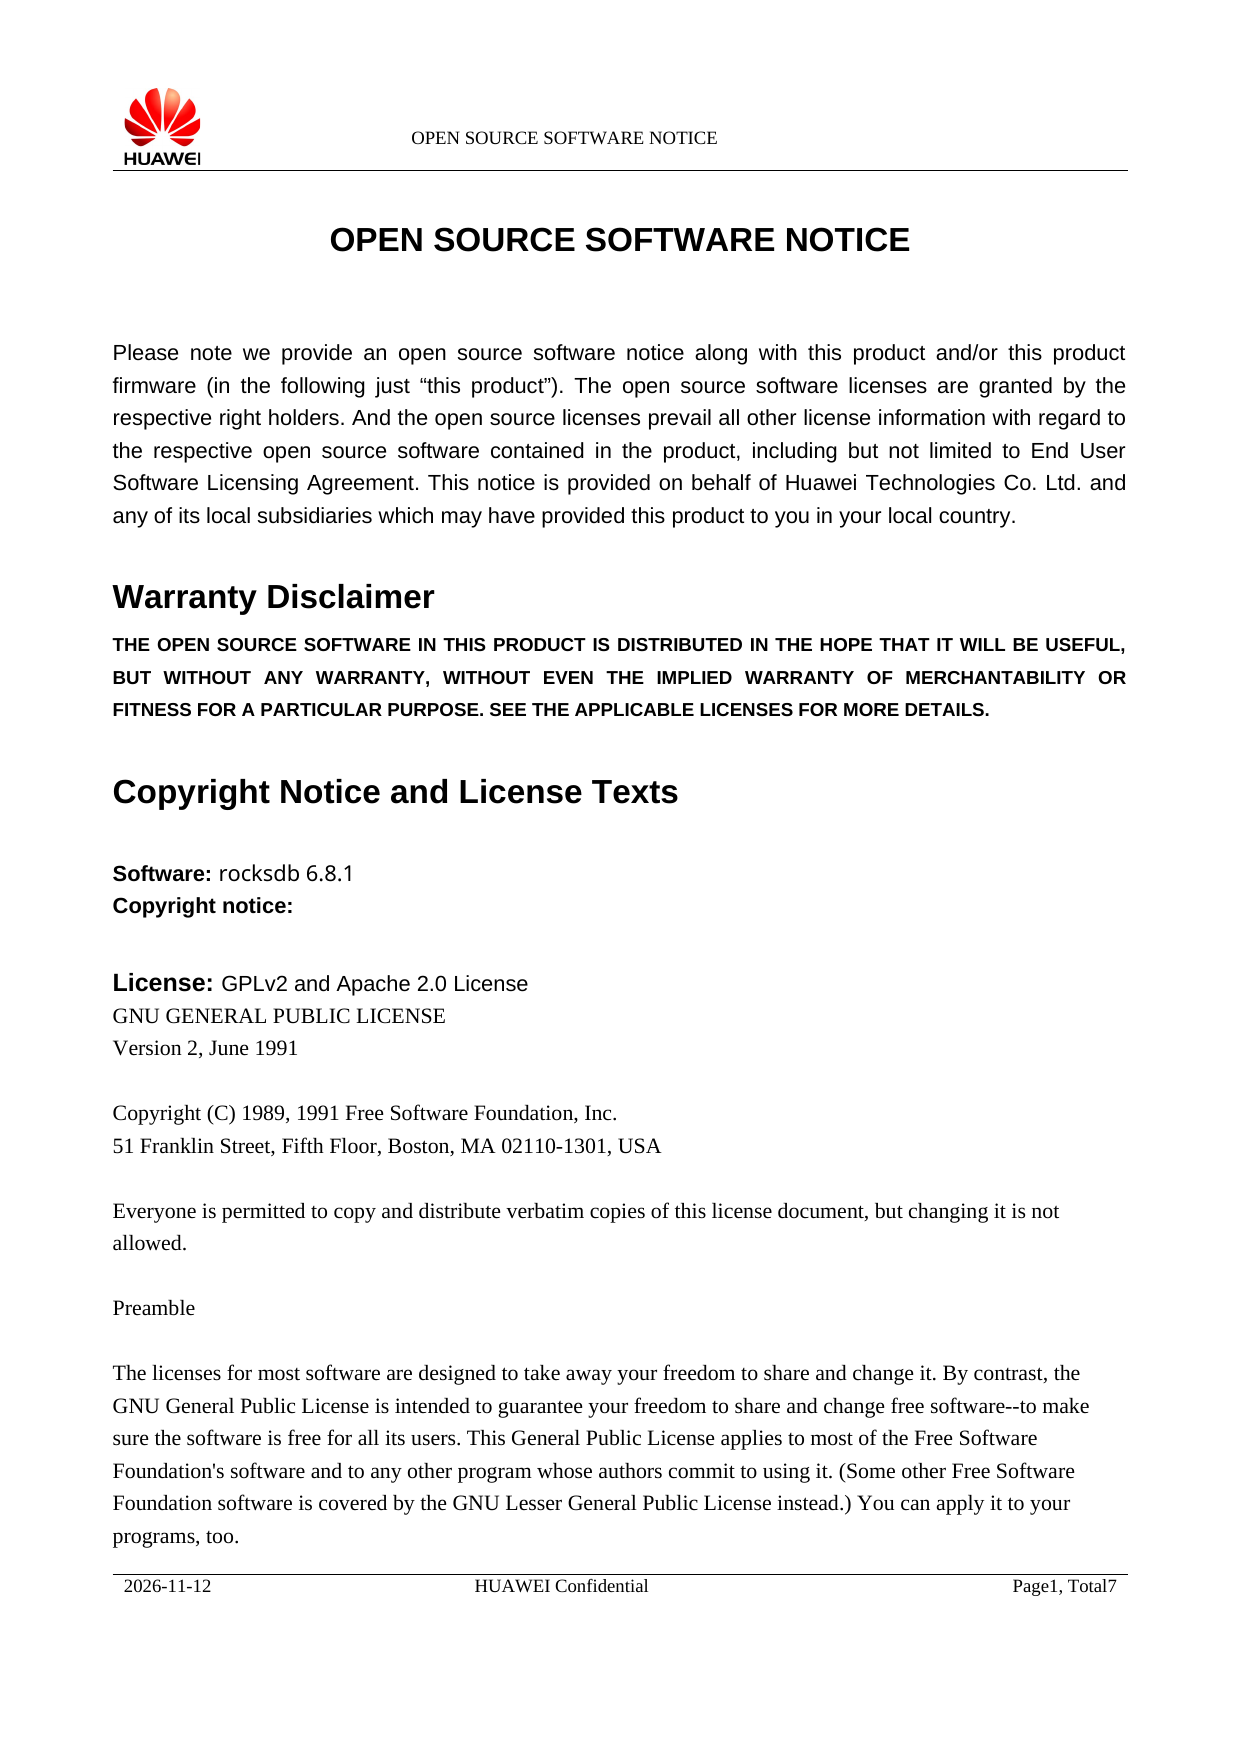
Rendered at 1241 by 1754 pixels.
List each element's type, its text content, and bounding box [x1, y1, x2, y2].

text Copyright notice: [112, 889, 1128, 921]
title Software: rocksdb 6.8.1 [112, 856, 1128, 889]
text Warranty Disclaimer [112, 564, 1128, 629]
text Please note we provide an open source software notice along with this product and/or this product firmware (in the following just “this product”). The open source software licenses are granted by the respective right holders. And the open source licenses prevail all other license information with regard to the respective open source software contained in the product, including but not limited to End User Software Licensing Agreement. This notice is provided on behalf of Huawei Technologies Co. Ltd. and any of its local subsidiaries which may have provided this product to you in your local country. [112, 336, 1128, 531]
text License: GPLv2 and Apache 2.0 License [112, 966, 1128, 999]
picture [124, 88, 201, 165]
text Copyright Notice and License Texts [112, 759, 1128, 824]
text OPEN SOURCE SOFTWARE NOTICE [112, 206, 1128, 271]
text The open source software in this product is distributed in the hope that it will be useful, but WITHOUT ANY WARRANTY, without even the implied warranty of MERCHANTABILITY or FITNESS FOR A PARTICULAR PURPOSE. See the applicable licenses for more details. [112, 629, 1128, 726]
